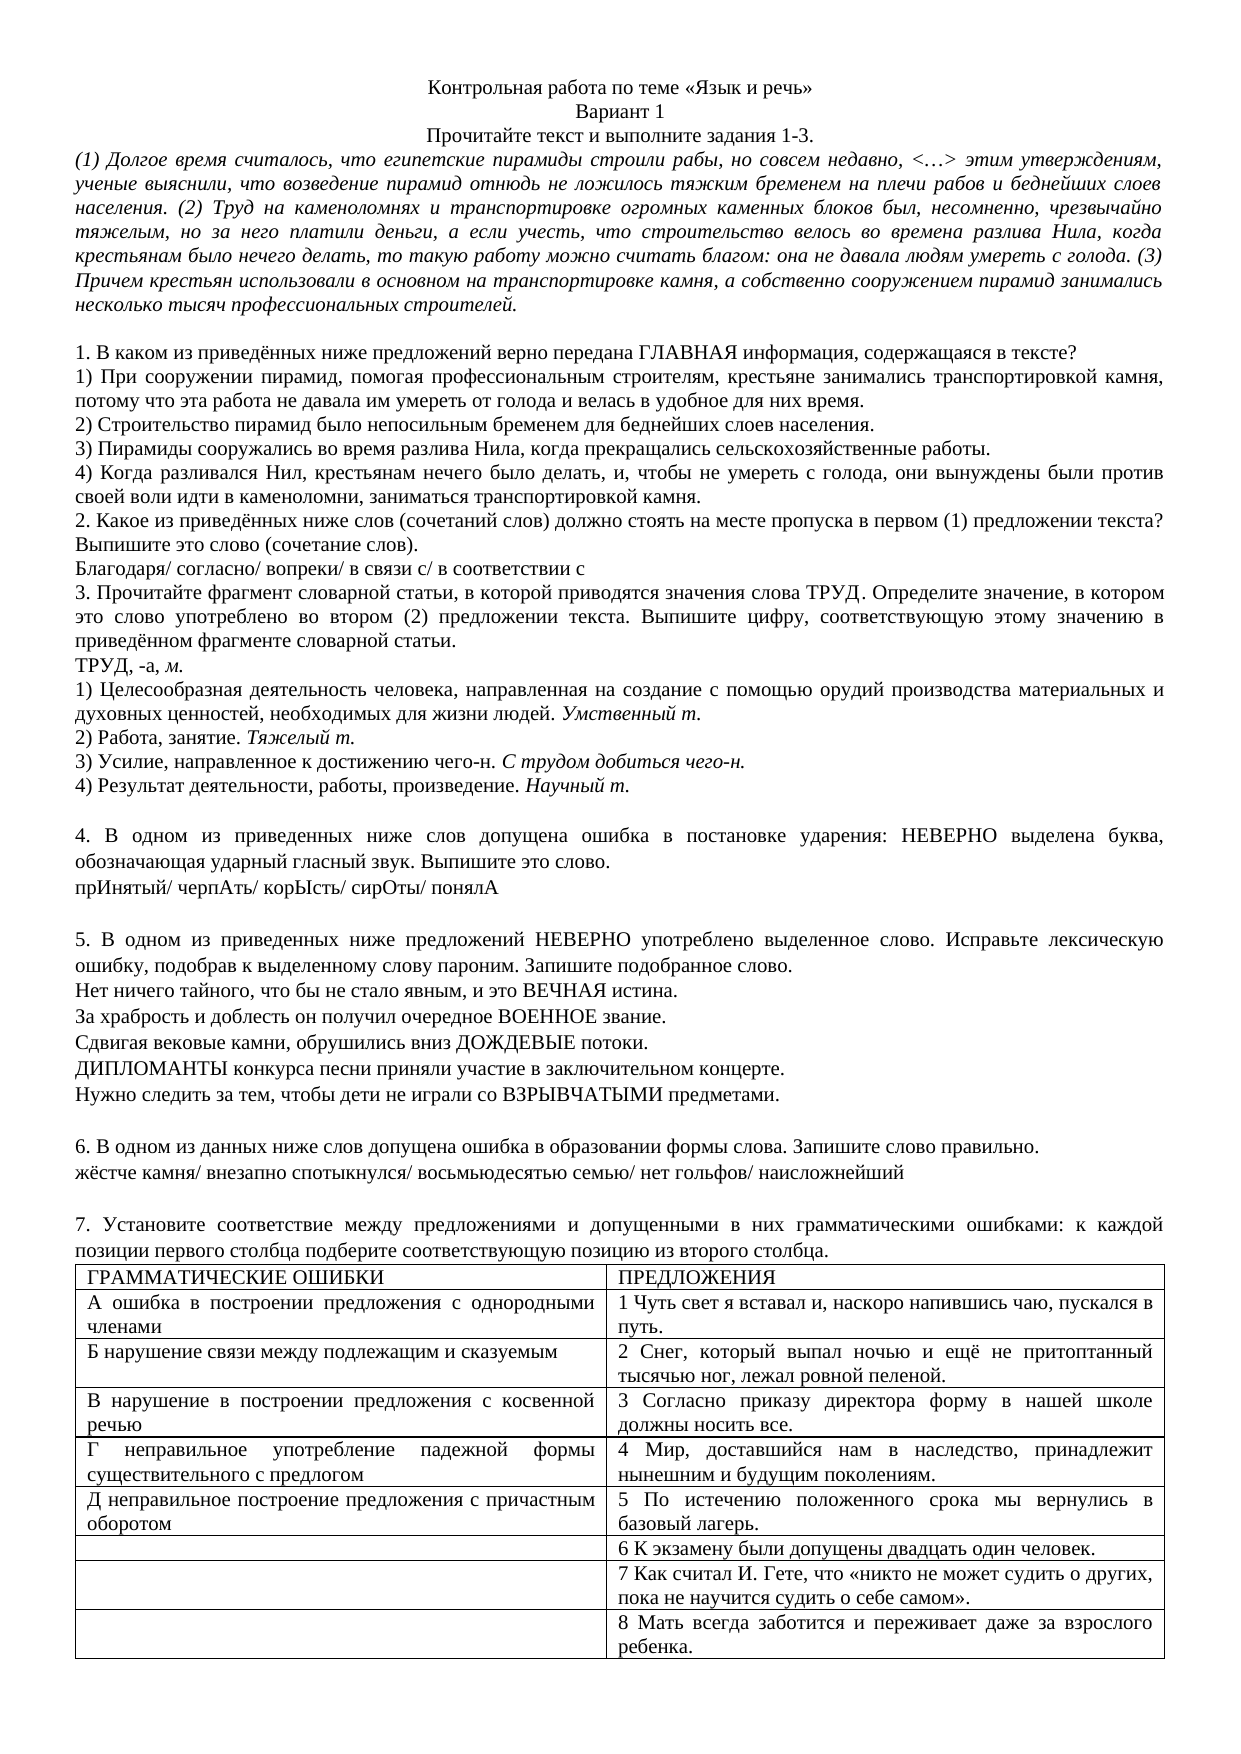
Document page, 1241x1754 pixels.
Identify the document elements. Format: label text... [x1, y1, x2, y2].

table_header ПРЕДЛОЖЕНИЯ [607, 1265, 1164, 1289]
text 2) Строительство пирамид было непосильным бременем для беднейших слоев населения. [75, 412, 1165, 436]
text 1) Целесообразная деятельность человека, направленная на создание с помощью орудий производства материальных и духовных ценностей, необходимых для жизни людей. Умственный т. [75, 677, 1165, 725]
text Прочитайте текст и выполните задания 1-3. [75, 123, 1165, 147]
text 3. Прочитайте фрагмент словарной статьи, в которой приводятся значения слова ТРУД. Определите значение, в котором это слово употреблено во втором (2) предложении текста. Выпишите цифру, соответствующую этому значению в приведённом фрагменте словарной статьи. [75, 580, 1165, 652]
text 1) При сооружении пирамид, помогая профессиональным строителям, крестьяне занимались транспортировкой камня, потому что эта работа не давала им умереть от голода и велась в удобное для них время. [75, 364, 1165, 412]
table_cell 3 Согласно приказу директора форму в нашей школе должны носить все. [607, 1388, 1164, 1436]
table_cell 7 Как считал И. Гете, что «никто не может судить о других, пока не научится судить о себе самом». [607, 1561, 1164, 1609]
table_cell [76, 1610, 606, 1658]
text Сдвигая вековые камни, обрушились вниз ДОЖДЕВЫЕ потоки. [75, 1030, 1165, 1054]
table_cell [76, 1561, 606, 1609]
table_cell Б нарушение связи между подлежащим и сказуемым [76, 1339, 606, 1387]
text 5. В одном из приведенных ниже предложений НЕВЕРНО употреблено выделенное слово. Исправьте лексическую ошибку, подобрав к выделенному слову пароним. Запишите подобранное слово. [75, 927, 1165, 977]
text 4. В одном из приведенных ниже слов допущена ошибка в постановке ударения: НЕВЕРНО выделена буква, обозначающая ударный гласный звук. Выпишите это слово. [75, 823, 1165, 873]
table_cell 8 Мать всегда заботится и переживает даже за взрослого ребенка. [607, 1610, 1164, 1658]
text 4) Результат деятельности, работы, произведение. Научный т. [75, 773, 1165, 797]
text 1. В каком из приведённых ниже предложений верно передана ГЛАВНАЯ информация, содержащаяся в тексте? [75, 340, 1165, 364]
text ТРУД, -а, м. [75, 652, 1165, 677]
table_cell В нарушение в построении предложения с косвенной речью [76, 1388, 606, 1436]
table_cell Г неправильное употребление падежной формы существительного с предлогом [76, 1438, 606, 1486]
table_cell 4 Мир, доставшийся нам в наследство, принадлежит нынешним и будущим поколениям. [607, 1438, 1164, 1486]
text Нужно следить за тем, чтобы дети не играли со ВЗРЫВЧАТЫМИ предметами. [75, 1082, 1165, 1106]
text жёстче камня/ внезапно спотыкнулся/ восьмьюдесятью семью/ нет гольфов/ наисложнейший [75, 1160, 1165, 1184]
text прИнятый/ черпАть/ корЫсть/ сирОты/ понялА [75, 875, 1165, 899]
table_cell 2 Снег, который выпал ночью и ещё не притоптанный тысячью ног, лежал ровной пеленой. [607, 1339, 1164, 1387]
text 7. Установите соответствие между предложениями и допущенными в них грамматическими ошибками: к каждой позиции первого столбца подберите соответствующую позицию из второго столбца. [75, 1212, 1165, 1262]
table_cell [76, 1536, 606, 1560]
text 3) Пирамиды сооружались во время разлива Нила, когда прекращались сельскохозяйственные работы. [75, 436, 1165, 460]
text ДИПЛОМАНТЫ конкурса песни приняли участие в заключительном концерте. [75, 1056, 1165, 1080]
table_cell А ошибка в построении предложения с однородными членами [76, 1290, 606, 1338]
text (1) Долгое время считалось, что египетские пирамиды строили рабы, но совсем недавно, <…> этим утверждениям, ученые выяснили, что возведение пирамид отнюдь не ложилось тяжким бременем на плечи рабов и беднейших слоев населения. (2) Труд на каменоломнях и транспортировке огромных каменных блоков был, несомненно, чрезвычайно тяжелым, но за него платили деньги, а если учесть, что строительство велось во времена разлива Нила, когда крестьянам было нечего делать, то такую работу можно считать благом: она не давала людям умереть с голода. (3) Причем крестьян использовали в основном на транспортировке камня, а собственно сооружением пирамид занимались несколько тысяч профессиональных строителей. [75, 147, 1165, 316]
table_cell 1 Чуть свет я вставал и, наскоро напившись чаю, пускался в путь. [607, 1290, 1164, 1338]
text 3) Усилие, направленное к достижению чего-н. С трудом добиться чего-н. [75, 749, 1165, 773]
text Благодаря/ согласно/ вопреки/ в связи с/ в соответствии с [75, 556, 1165, 580]
text За храбрость и доблесть он получил очередное ВОЕННОЕ звание. [75, 1004, 1165, 1028]
table_cell 5 По истечению положенного срока мы вернулись в базовый лагерь. [607, 1487, 1164, 1535]
text 4) Когда разливался Нил, крестьянам нечего было делать, и, чтобы не умереть с голода, они вынуждены были против своей воли идти в каменоломни, заниматься транспортировкой камня. [75, 460, 1165, 508]
text 6. В одном из данных ниже слов допущена ошибка в образовании формы слова. Запишите слово правильно. [75, 1134, 1165, 1158]
text Контрольная работа по теме «Язык и речь» [75, 75, 1165, 99]
text 2) Работа, занятие. Тяжелый т. [75, 725, 1165, 749]
table_cell Д неправильное построение предложения с причастным оборотом [76, 1487, 606, 1535]
text 2. Какое из приведённых ниже слов (сочетаний слов) должно стоять на месте пропуска в первом (1) предложении текста? Выпишите это слово (сочетание слов). [75, 508, 1165, 556]
table_header ГРАММАТИЧЕСКИЕ ОШИБКИ [76, 1265, 606, 1289]
text Нет ничего тайного, что бы не стало явным, и это ВЕЧНАЯ истина. [75, 978, 1165, 1002]
table_cell 6 К экзамену были допущены двадцать один человек. [607, 1536, 1164, 1560]
text Вариант 1 [75, 99, 1165, 123]
